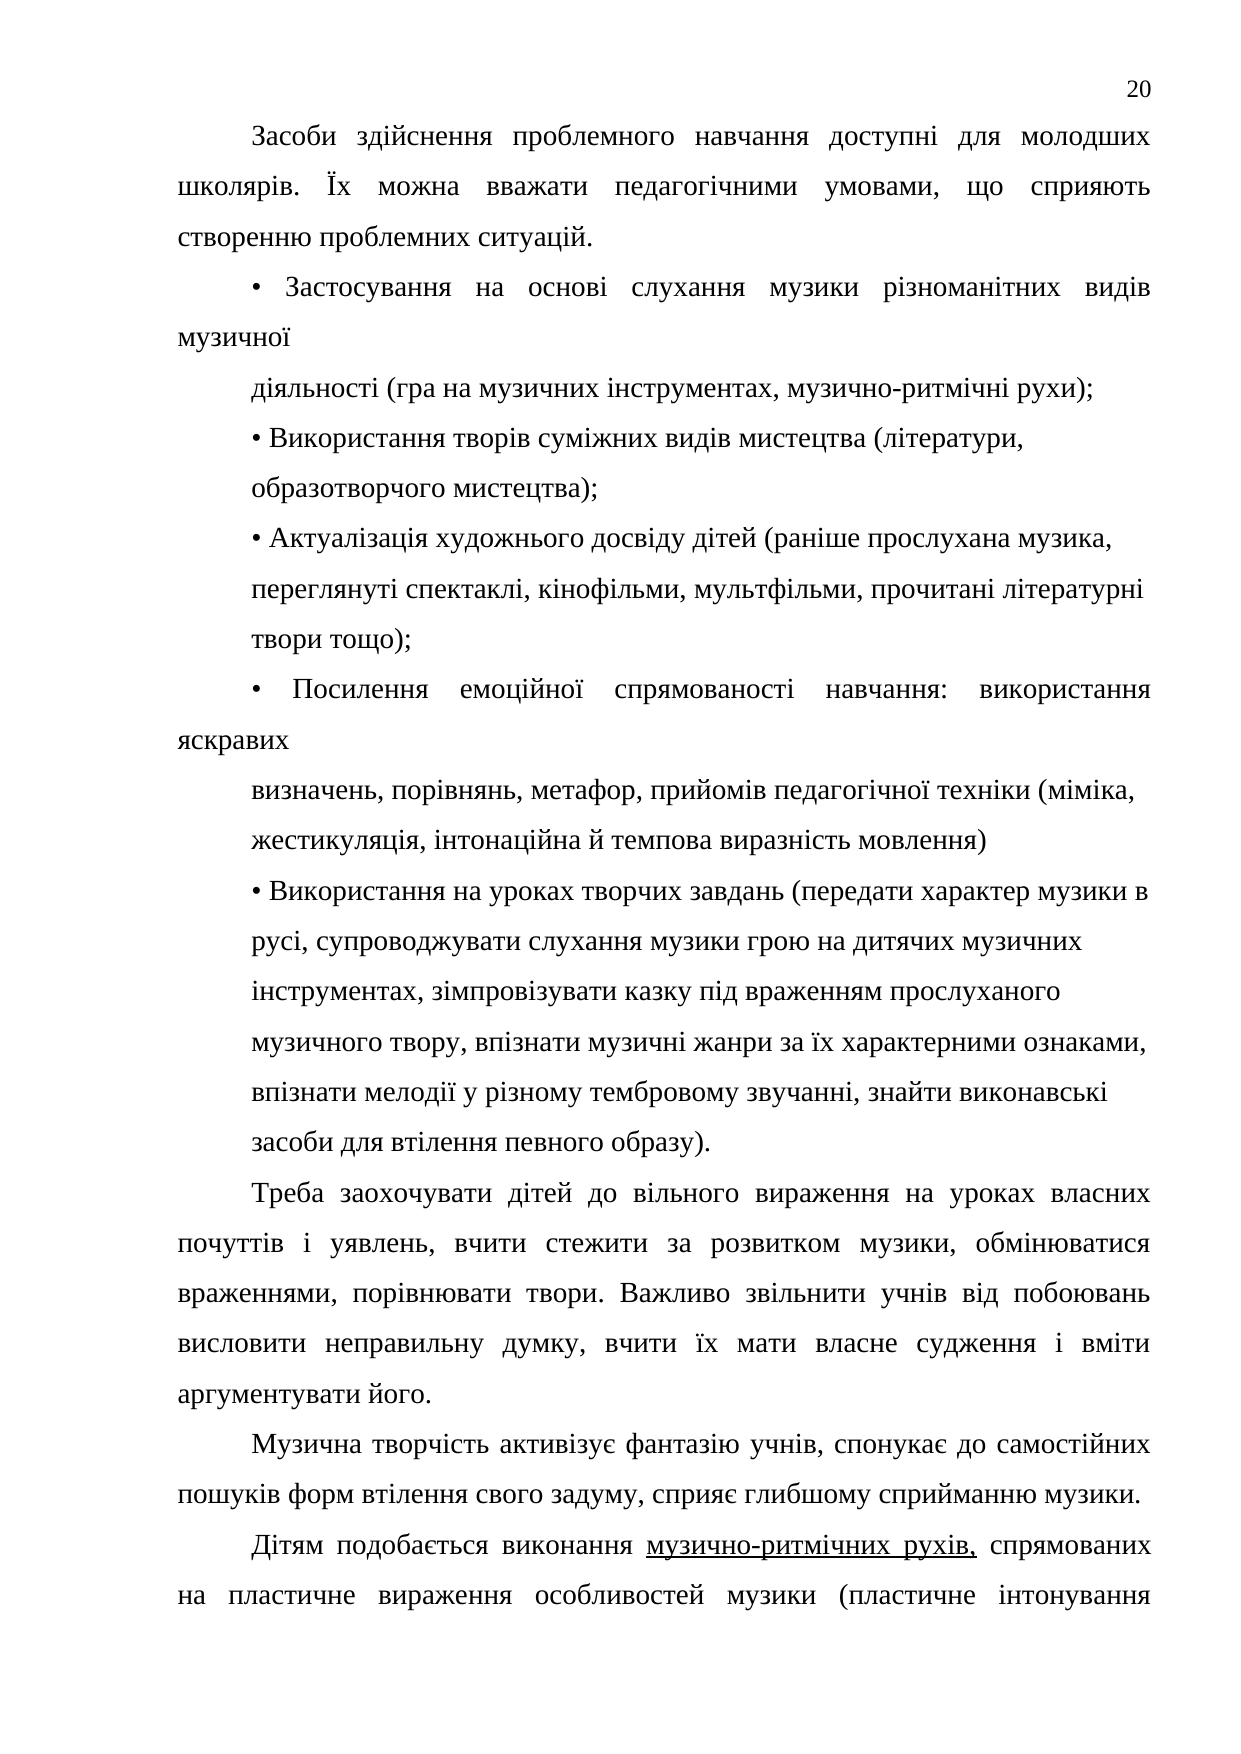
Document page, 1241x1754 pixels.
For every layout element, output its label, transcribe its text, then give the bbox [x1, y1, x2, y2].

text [177, 1527, 1152, 1611]
text діяльності (гра на музичних інструментах, музично-ритмічні рухи); [177, 370, 1152, 403]
text твори тощо); [177, 621, 1152, 655]
text образотворчого мистецтва); [177, 470, 1152, 504]
text русі, супроводжувати слухання музики грою на дитячих музичних [177, 923, 1152, 957]
text Засоби здійснення проблемного навчання доступні для молодших школярів. Їх можна вважати педагогічними умовами, що сприяють створенню проблемних ситуацій. [177, 118, 1152, 252]
text засоби для втілення певного образу). [177, 1124, 1152, 1158]
text визначень, порівнянь, метафор, прийомів педагогічної техніки (міміка, [177, 772, 1152, 806]
text впізнати мелодії у різному тембровому звучанні, знайти виконавські [177, 1074, 1152, 1108]
text • Посилення емоційної спрямованості навчання: використання яскравих [177, 672, 1152, 755]
text • Застосування на основі слухання музики різноманітних видів музичної [177, 269, 1152, 353]
text інструментах, зімпровізувати казку під враженням прослуханого [177, 973, 1152, 1007]
text жестикуляція, інтонаційна й темпова виразність мовлення) [177, 822, 1152, 856]
text • Використання творів суміжних видів мистецтва (літератури, [177, 420, 1152, 453]
text Треба заохочувати дітей до вільного вираження на уроках власних почуттів і уявлень, вчити стежити за розвитком музики, обмінюватися враженнями, порівнювати твори. Важливо звільнити учнів від побоювань висловити неправильну думку, вчити їх мати власне судження і вміти аргументувати його. [177, 1175, 1152, 1409]
text Музична творчість активізує фантазію учнів, спонукає до самостійних пошуків форм втілення свого задуму, сприяє глибшому сприйманню музики. [177, 1426, 1152, 1510]
text • Використання на уроках творчих завдань (передати характер музики в [177, 873, 1152, 906]
text • Актуалізація художнього досвіду дітей (раніше прослухана музика, [177, 521, 1152, 554]
text музичного твору, впізнати музичні жанри за їх характерними ознаками, [177, 1024, 1152, 1057]
text переглянуті спектаклі, кінофільми, мультфільми, прочитані літературні [177, 571, 1152, 604]
